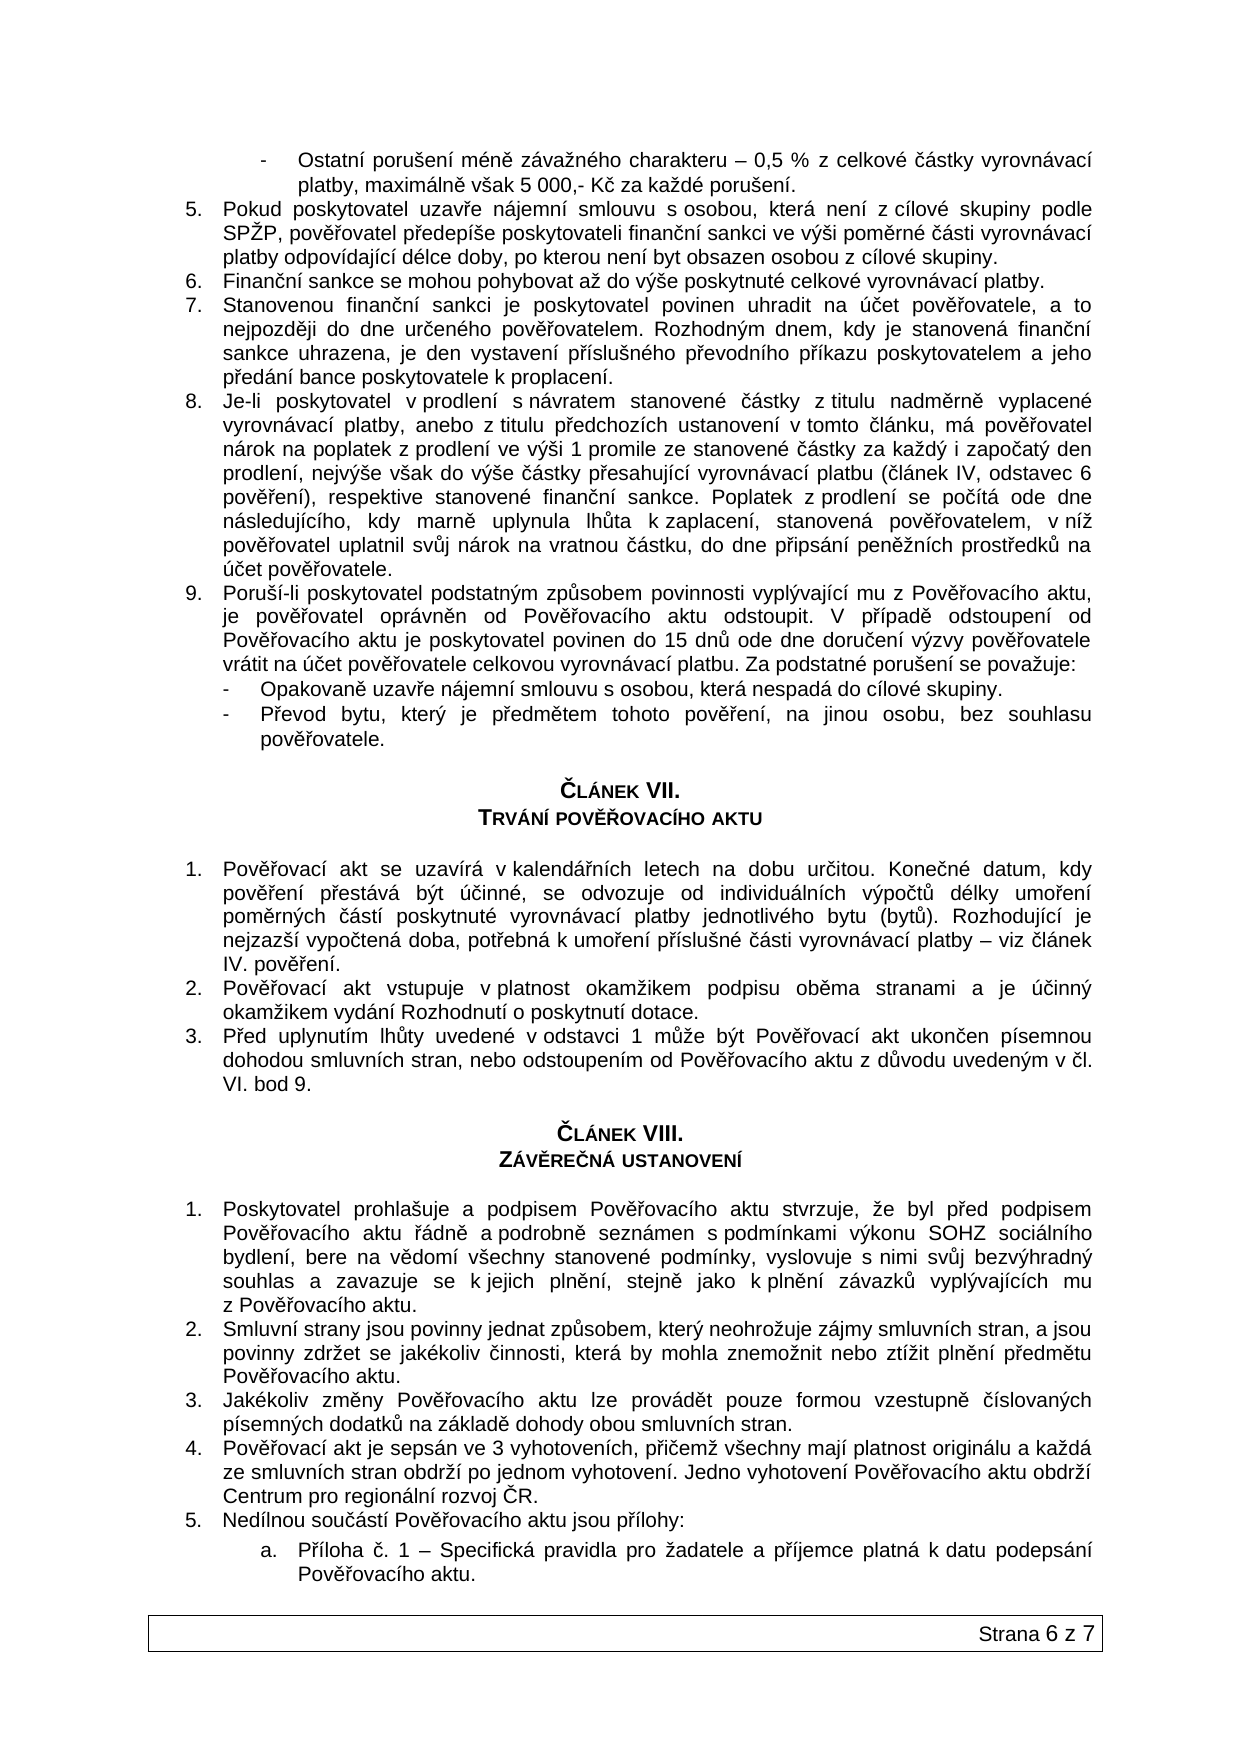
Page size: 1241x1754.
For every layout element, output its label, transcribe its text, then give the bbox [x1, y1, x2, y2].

list Pokud poskytovatel uzavře nájemní smlouvu s osobou, která není z cílové skupiny podle SPŽP, pověřovatel předepíše poskytovateli finanční sankci ve výši poměrné části vyrovnávací platby odpovídající délce doby, po kterou není byt obsazen osobou z cílové skupiny. [185, 197, 1093, 269]
list Pověřovací akt vstupuje v platnost okamžikem podpisu oběma stranami a je účinný okamžikem vydání Rozhodnutí o poskytnutí dotace. [185, 976, 1093, 1024]
list Stanovenou finanční sankci je poskytovatel povinen uhradit na účet pověřovatele, a to nejpozději do dne určeného pověřovatelem. Rozhodným dnem, kdy je stanovená finanční sankce uhrazena, je den vystavení příslušného převodního příkazu poskytovatelem a jeho předání bance poskytovatele k proplacení. [185, 293, 1093, 389]
list Poskytovatel prohlašuje a podpisem Pověřovacího aktu stvrzuje, že byl před podpisem Pověřovacího aktu řádně a podrobně seznámen s podmínkami výkonu SOHZ sociálního bydlení, bere na vědomí všechny stanovené podmínky, vyslovuje s nimi svůj bezvýhradný souhlas a zavazuje se k jejich plnění, stejně jako k plnění závazků vyplývajících mu z Pověřovacího aktu. [185, 1197, 1093, 1316]
list Příloha č. 1 – Specifická pravidla pro žadatele a příjemce platná k datu podepsání Pověřovacího aktu. [260, 1538, 1093, 1586]
text Článek VII. [148, 777, 1093, 804]
list Pověřovací akt je sepsán ve 3 vyhotoveních, přičemž všechny mají platnost originálu a každá ze smluvních stran obdrží po jednom vyhotovení. Jedno vyhotovení Pověřovacího aktu obdrží Centrum pro regionální rozvoj ČR. [185, 1436, 1093, 1508]
list Je-li poskytovatel v prodlení s návratem stanovené částky z titulu nadměrně vyplacené vyrovnávací platby, anebo z titulu předchozích ustanovení v tomto článku, má pověřovatel nárok na poplatek z prodlení ve výši 1 promile ze stanovené částky za každý i započatý den prodlení, nejvýše však do výše částky přesahující vyrovnávací platbu (článek IV, odstavec 6 pověření), respektive stanovené finanční sankce. Poplatek z prodlení se počítá ode dne následujícího, kdy marně uplynula lhůta k zaplacení, stanovená pověřovatelem, v níž pověřovatel uplatnil svůj nárok na vratnou částku, do dne připsání peněžních prostředků na účet pověřovatele. [185, 389, 1093, 580]
list Převod bytu, který je předmětem tohoto pověření, na jinou osobu, bez souhlasu pověřovatele. [223, 702, 1093, 751]
list Smluvní strany jsou povinny jednat způsobem, který neohrožuje zájmy smluvních stran, a jsou povinny zdržet se jakékoliv činnosti, která by mohla znemožnit nebo ztížit plnění předmětu Pověřovacího aktu. [185, 1316, 1093, 1388]
list Před uplynutím lhůty uvedené v odstavci 1 může být Pověřovací akt ukončen písemnou dohodou smluvních stran, nebo odstoupením od Pověřovacího aktu z důvodu uvedeným v čl. VI. bod 9. [185, 1024, 1093, 1096]
list Opakovaně uzavře nájemní smlouvu s osobou, která nespadá do cílové skupiny. [223, 676, 1093, 702]
list Ostatní porušení méně závažného charakteru – 0,5 % z celkové částky vyrovnávací platby, maximálně však 5 000,- Kč za každé porušení. [260, 148, 1093, 197]
list Finanční sankce se mohou pohybovat až do výše poskytnuté celkové vyrovnávací platby. [185, 269, 1093, 293]
list Pověřovací akt se uzavírá v kalendářních letech na dobu určitou. Konečné datum, kdy pověření přestává být účinné, se odvozuje od individuálních výpočtů délky umoření poměrných částí poskytnuté vyrovnávací platby jednotlivého bytu (bytů). Rozhodující je nejzazší vypočtená doba, potřebná k umoření příslušné části vyrovnávací platby – viz článek IV. pověření. [185, 856, 1093, 976]
text Trvání pověřovacího aktu [148, 804, 1093, 830]
text Závěrečná ustanovení [148, 1146, 1093, 1173]
text Článek VIII. [148, 1120, 1093, 1146]
list Nedílnou součástí Pověřovacího aktu jsou přílohy: [185, 1508, 1093, 1532]
list Jakékoliv změny Pověřovacího aktu lze provádět pouze formou vzestupně číslovaných písemných dodatků na základě dohody obou smluvních stran. [185, 1388, 1093, 1436]
list Poruší-li poskytovatel podstatným způsobem povinnosti vyplývající mu z Pověřovacího aktu, je pověřovatel oprávněn od Pověřovacího aktu odstoupit. V případě odstoupení od Pověřovacího aktu je poskytovatel povinen do 15 dnů ode dne doručení výzvy pověřovatele vrátit na účet pověřovatele celkovou vyrovnávací platbu. Za podstatné porušení se považuje: [185, 580, 1093, 676]
